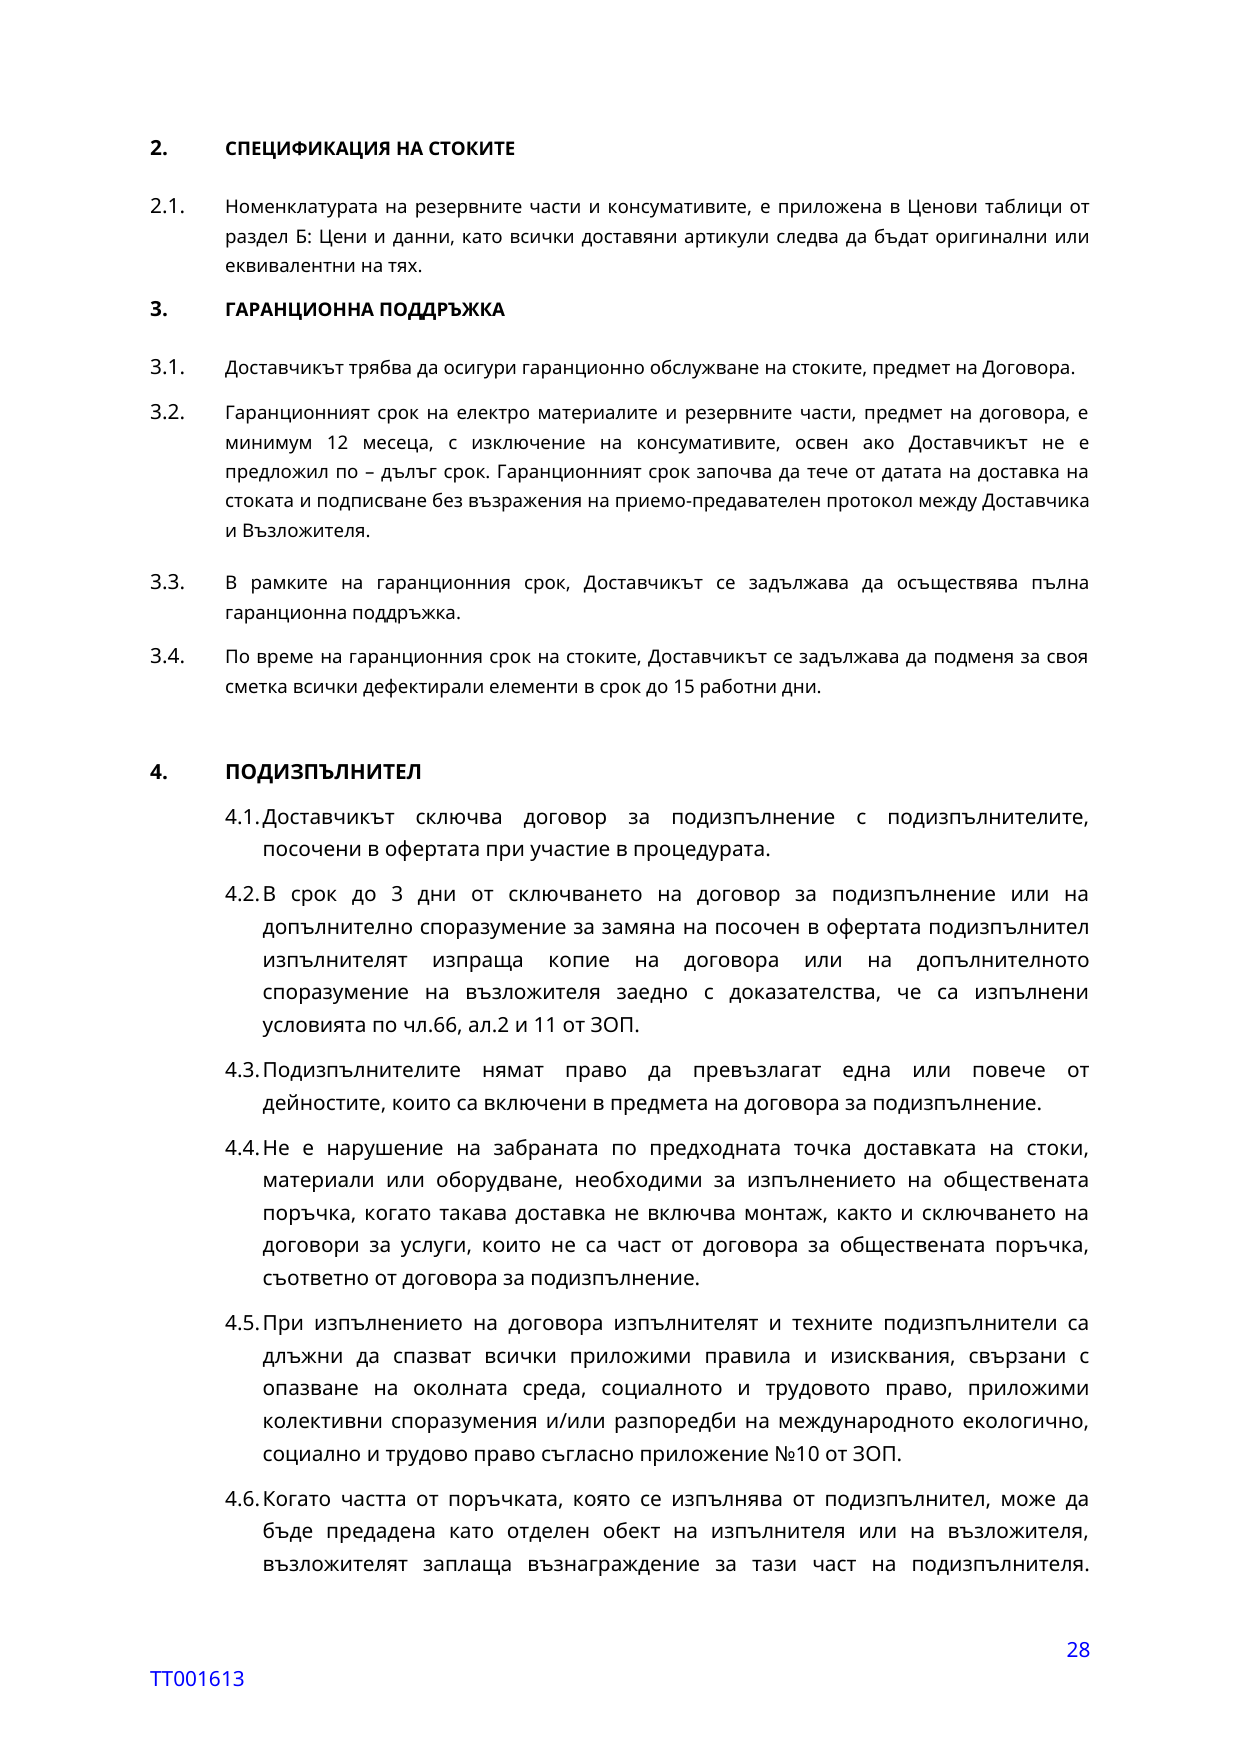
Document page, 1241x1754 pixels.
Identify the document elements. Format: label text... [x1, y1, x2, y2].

list Не е нарушение на забраната по предходната точка доставката на стоки, материали или оборудване, необходими за изпълнението на обществената поръчка, когато такава доставка не включва монтаж, както и сключването на договори за услуги, които не са част от договора за обществената поръчка, съответно от договора за подизпълнение. [225, 1133, 1090, 1292]
list Подизпълнителите нямат право да превъзлагат една или повече от дейностите, които са включени в предмета на договора за подизпълнение. [225, 1055, 1090, 1116]
list СПЕЦИФИКАЦИЯ НА СТОКИТЕ [150, 133, 1090, 162]
list В срок до 3 дни от сключването на договор за подизпълнение или на допълнително споразумение за замяна на посочен в офертата подизпълнител изпълнителят изпраща копие на договора или на допълнителното споразумение на възложителя заедно с доказателства, че са изпълнени условията по чл.66, ал.2 и 11 от ЗОП. [225, 879, 1090, 1038]
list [225, 1484, 1090, 1577]
list ГАРАНЦИОННА ПОДДРЪЖКА [150, 294, 1090, 323]
list ПОДИЗПЪЛНИТЕЛ [150, 757, 1090, 785]
list При изпълнението на договора изпълнителят и техните подизпълнители са длъжни да спазват всички приложими правила и изисквания, свързани с опазване на околната среда, социалното и трудовото право, приложими колективни споразумения и/или разпоредби на международното екологично, социално и трудово право съгласно приложение №10 от ЗОП. [225, 1308, 1090, 1467]
list Гаранционният срок на електро материалите и резервните части, предмет на договора, е минимум 12 месеца, с изключение на консумативите, освен ако Доставчикът не е предложил по – дълъг срок. Гаранционният срок започва да тече от датата на доставка на стоката и подписване без възражения на приемо-предавателен протокол между Доставчика и Възложителя. [150, 397, 1090, 542]
list В рамките на гаранционния срок, Доставчикът се задължава да осъществява пълна гаранционна поддръжка. [150, 567, 1090, 625]
list Доставчикът трябва да осигури гаранционно обслужване на стоките, предмет на Договора. [150, 352, 1090, 380]
list По време на гаранционния срок на стоките, Доставчикът се задължава да подменя за своя сметка всички дефектирали елементи в срок до 15 работни дни. [150, 641, 1090, 699]
list Номенклатурата на резервните части и консумативите, е приложена в Ценови таблици от раздел Б: Цени и данни, като всички доставяни артикули следва да бъдат оригинални или еквивалентни на тях. [150, 191, 1090, 278]
list Доставчикът сключва договор за подизпълнение с подизпълнителите, посочени в офертата при участие в процедурата. [225, 802, 1090, 863]
